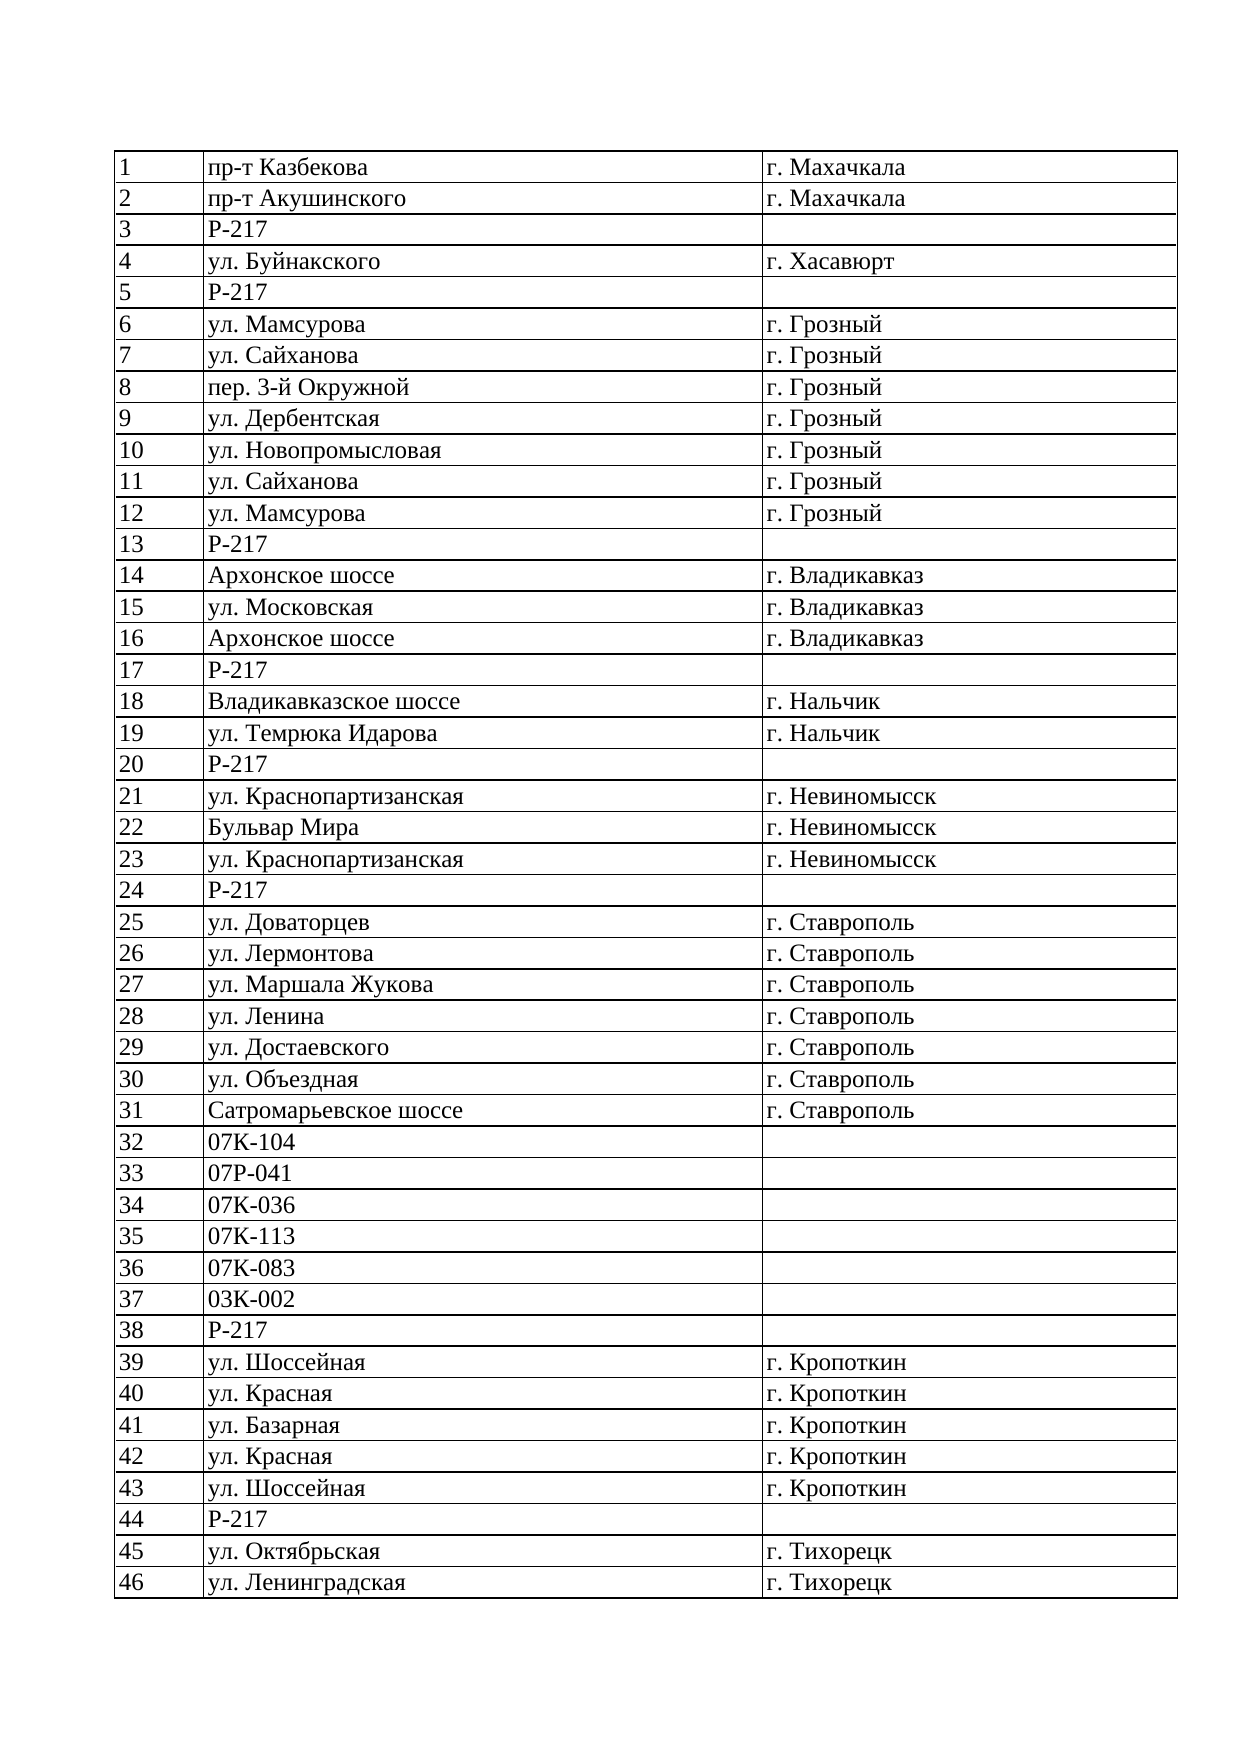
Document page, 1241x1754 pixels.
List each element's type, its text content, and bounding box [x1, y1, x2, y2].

table_cell г. Невиномысск [763, 842, 1177, 873]
table_cell 20 [115, 749, 203, 779]
table_cell 46 [115, 1567, 203, 1597]
table_cell ул. Ленина [204, 1001, 762, 1031]
table_cell г. Грозный [763, 370, 1177, 402]
table_cell г. Кропоткин [763, 1408, 1177, 1440]
table_cell г. Хасавюрт [763, 244, 1177, 276]
table_cell г. Владикавказ [763, 622, 1177, 653]
table_cell 14 [115, 560, 203, 590]
table_cell пр-т Акушинского [204, 183, 762, 213]
table_cell [763, 653, 1177, 685]
table_cell г. Ставрополь [763, 968, 1177, 999]
table_cell Р-217 [204, 875, 762, 905]
table_cell г. Ставрополь [763, 999, 1177, 1031]
table_cell [763, 1188, 1177, 1219]
table_cell 07Р-041 [204, 1158, 762, 1188]
table_cell г. Грозный [763, 496, 1177, 527]
table_cell [763, 1251, 1177, 1282]
table_cell 21 [115, 780, 203, 811]
table_cell г. Ставрополь [763, 1094, 1177, 1125]
table_cell г. Махачкала [763, 181, 1177, 213]
table_cell 2 [115, 183, 203, 213]
table_cell Владикавказское шоссе [204, 686, 762, 716]
table_cell 31 [115, 1095, 203, 1125]
table_cell 36 [115, 1252, 203, 1282]
table_cell 10 [115, 434, 203, 464]
table_cell г. Владикавказ [763, 590, 1177, 622]
table_cell ул. Шоссейная [204, 1473, 762, 1503]
table_cell 19 [115, 717, 203, 748]
table_cell 7 [115, 340, 203, 370]
table_cell 1 [115, 152, 203, 181]
table_cell Р-217 [204, 529, 762, 559]
table_cell пер. 3-й Окружной [204, 372, 762, 402]
table_cell г. Грозный [763, 465, 1177, 496]
table_cell ул. Ленинградская [204, 1567, 762, 1597]
table_cell г. Ставрополь [763, 1062, 1177, 1094]
table_cell 07К-113 [204, 1221, 762, 1251]
table_cell 3 [115, 214, 203, 244]
table_cell г. Кропоткин [763, 1471, 1177, 1503]
table_cell 07К-104 [204, 1127, 762, 1157]
table_cell [763, 213, 1177, 244]
table_cell 07К-083 [204, 1253, 762, 1282]
table_cell г. Нальчик [763, 685, 1177, 716]
table_cell 41 [115, 1409, 203, 1440]
table_cell [763, 276, 1177, 307]
table_cell 44 [115, 1504, 203, 1534]
table_cell ул. Красная [204, 1378, 762, 1408]
table_cell 27 [115, 969, 203, 999]
table_cell 6 [115, 308, 203, 339]
table_cell [763, 528, 1177, 559]
table_cell 5 [115, 277, 203, 307]
table_cell 8 [115, 371, 203, 402]
table_cell ул. Достаевского [204, 1032, 762, 1062]
table_cell ул. Мамсурова [204, 309, 762, 339]
table_cell 25 [115, 906, 203, 936]
table_cell ул. Краснопартизанская [204, 844, 762, 873]
table_cell г. Грозный [763, 402, 1177, 433]
table_cell г. Грозный [763, 339, 1177, 370]
table_cell 11 [115, 466, 203, 496]
table_cell 07К-036 [204, 1190, 762, 1219]
table_cell 34 [115, 1189, 203, 1219]
table_cell ул. Лермонтова [204, 938, 762, 968]
table_cell 17 [115, 654, 203, 685]
table_cell ул. Мамсурова [204, 498, 762, 527]
table_cell г. Махачкала [763, 152, 1177, 181]
table_cell 29 [115, 1032, 203, 1062]
table_cell Сатромарьевское шоссе [204, 1095, 762, 1125]
table_cell 13 [115, 529, 203, 559]
table_cell Архонское шоссе [204, 561, 762, 590]
table_cell 37 [115, 1284, 203, 1314]
table_cell г. Владикавказ [763, 559, 1177, 590]
table_cell ул. Краснопартизанская [204, 781, 762, 811]
table_cell Архонское шоссе [204, 623, 762, 653]
table_cell г. Кропоткин [763, 1440, 1177, 1471]
table_cell 26 [115, 938, 203, 968]
table_cell г. Ставрополь [763, 936, 1177, 968]
table_cell ул. Сайханова [204, 466, 762, 496]
table_cell г. Ставрополь [763, 1031, 1177, 1062]
table_cell Р-217 [204, 749, 762, 779]
table_cell ул. Базарная [204, 1410, 762, 1440]
table_cell [763, 748, 1177, 779]
table_cell [763, 1283, 1177, 1314]
table_cell 22 [115, 812, 203, 842]
table_cell Р-217 [204, 655, 762, 685]
table_cell ул. Темрюка Идарова [204, 718, 762, 748]
table_cell 38 [115, 1315, 203, 1345]
table_cell Р-217 [204, 1316, 762, 1345]
table_cell ул. Сайханова [204, 340, 762, 370]
table_cell ул. Шоссейная [204, 1347, 762, 1377]
table_cell 12 [115, 497, 203, 527]
table_cell г. Невиномысск [763, 779, 1177, 811]
table_cell [763, 1125, 1177, 1157]
table_cell 23 [115, 843, 203, 873]
table_cell г. Грозный [763, 307, 1177, 339]
table_cell 32 [115, 1126, 203, 1157]
table_cell г. Нальчик [763, 716, 1177, 748]
table_cell г. Тихорецк [763, 1566, 1177, 1597]
table_cell ул. Московская [204, 592, 762, 622]
table_cell 03К-002 [204, 1284, 762, 1314]
table_cell 33 [115, 1158, 203, 1188]
table_cell 15 [115, 591, 203, 622]
table_cell ул. Новопромысловая [204, 435, 762, 464]
table_cell 43 [115, 1472, 203, 1503]
table_cell Бульвар Мира [204, 812, 762, 842]
table_cell 9 [115, 403, 203, 433]
table_cell 18 [115, 686, 203, 716]
table_cell ул. Объездная [204, 1064, 762, 1094]
table_cell [763, 1503, 1177, 1534]
table_cell 45 [115, 1535, 203, 1566]
table_cell [763, 1314, 1177, 1345]
table_cell 16 [115, 623, 203, 653]
table_cell г. Кропоткин [763, 1377, 1177, 1408]
table_cell г. Грозный [763, 433, 1177, 464]
table_cell ул. Доваторцев [204, 907, 762, 936]
table_cell 4 [115, 245, 203, 276]
table_cell 40 [115, 1378, 203, 1408]
table_cell Р-217 [204, 277, 762, 307]
table_cell 28 [115, 1000, 203, 1031]
table_cell 24 [115, 875, 203, 905]
table_cell г. Тихорецк [763, 1534, 1177, 1566]
table_cell г. Ставрополь [763, 905, 1177, 936]
table_cell [763, 1220, 1177, 1251]
table_cell г. Кропоткин [763, 1345, 1177, 1377]
table_cell Р-217 [204, 1504, 762, 1534]
table_cell 35 [115, 1221, 203, 1251]
table_cell ул. Дербентская [204, 403, 762, 433]
table_cell Р-217 [204, 215, 762, 244]
table_cell [763, 1157, 1177, 1188]
table_cell г. Невиномысск [763, 811, 1177, 842]
table_cell 42 [115, 1441, 203, 1471]
table_cell 30 [115, 1063, 203, 1094]
table_cell [763, 874, 1177, 905]
table_cell ул. Маршала Жукова [204, 970, 762, 999]
table_cell ул. Красная [204, 1441, 762, 1471]
table_cell 39 [115, 1346, 203, 1377]
table_cell ул. Буйнакского [204, 246, 762, 276]
table_cell пр-т Казбекова [204, 152, 762, 181]
table_cell ул. Октябрьская [204, 1536, 762, 1566]
